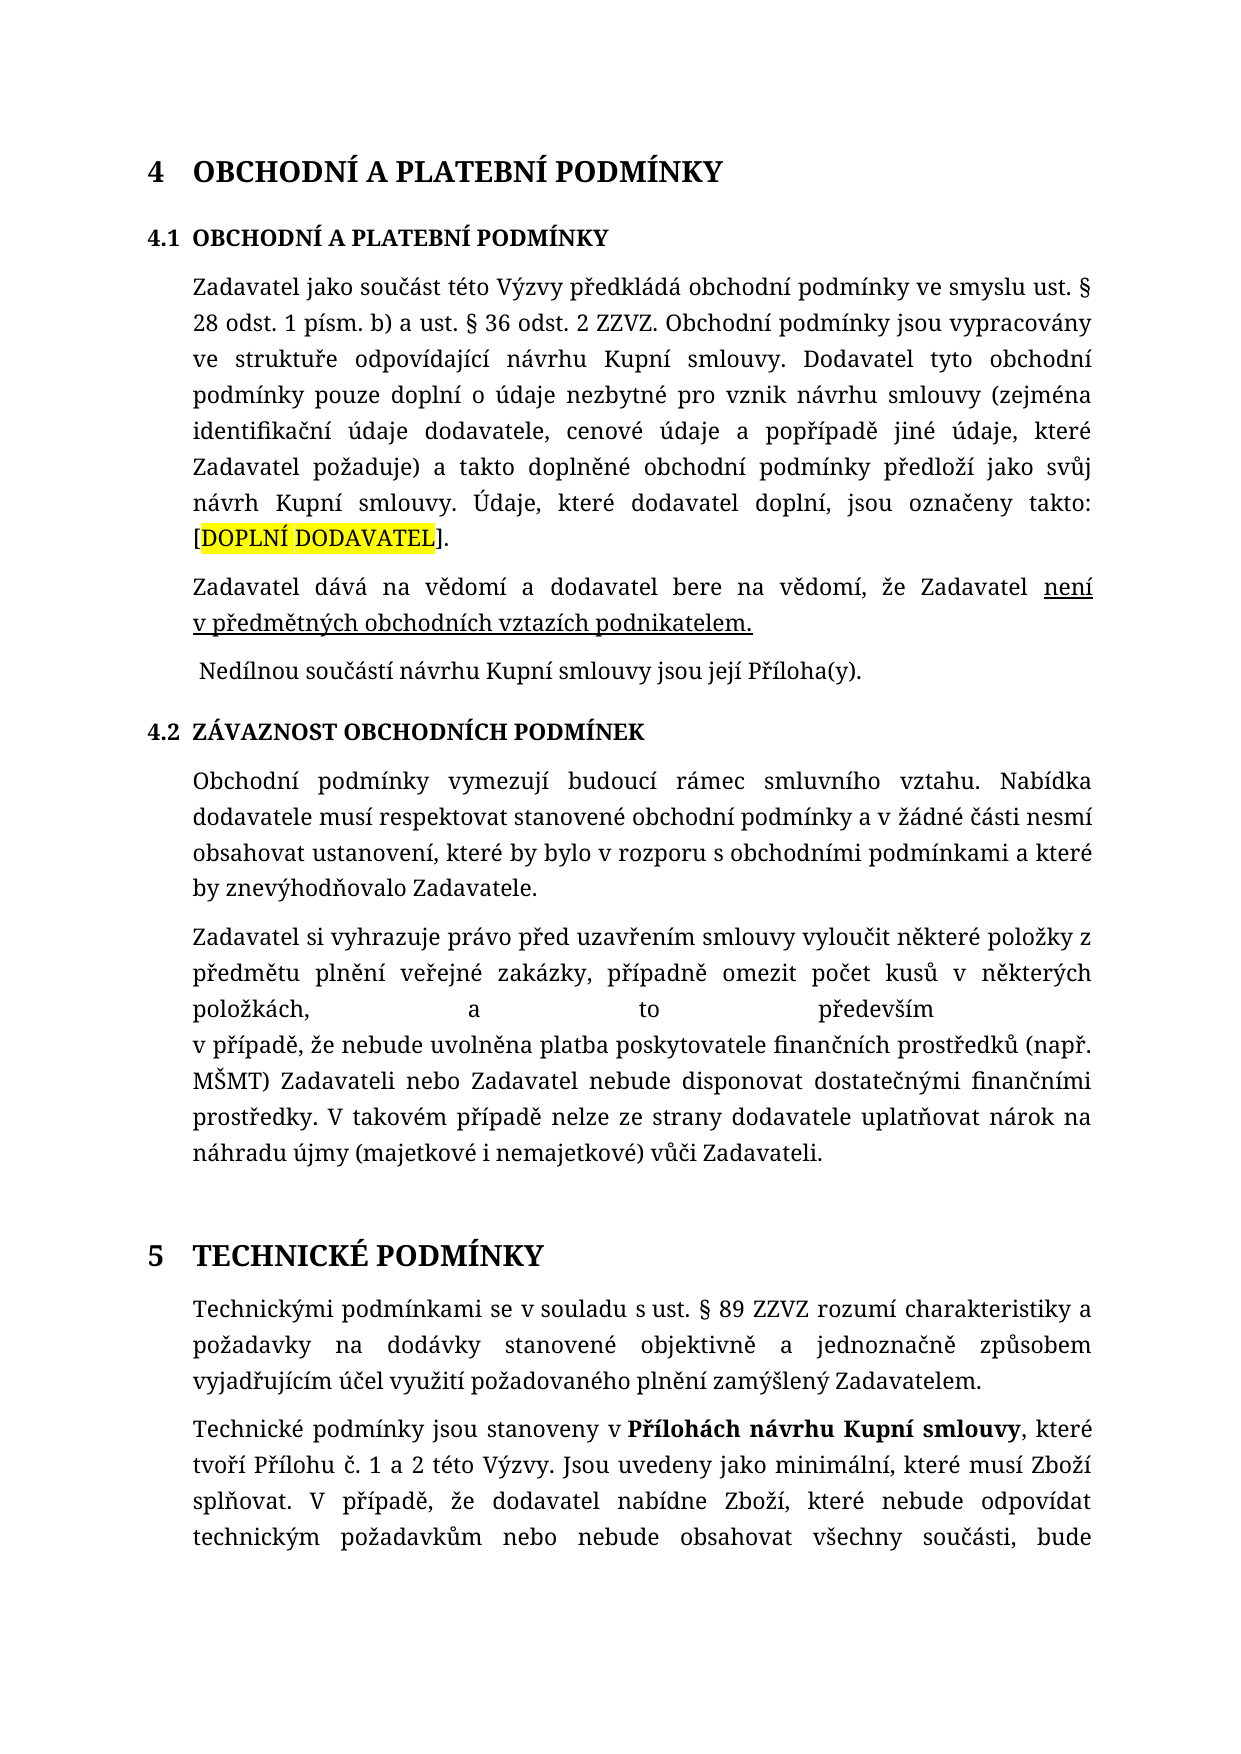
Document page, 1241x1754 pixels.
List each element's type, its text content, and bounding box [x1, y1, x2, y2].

subtitle 4 OBCHODNÍ A PLATEBNÍ PODMÍNKY [148, 152, 1093, 191]
text Zadavatel dává na vědomí a dodavatel bere na vědomí, že Zadavatel není v předmětných obchodních vztazích podnikatelem. [193, 571, 1093, 638]
text Nedílnou součástí návrhu Kupní smlouvy jsou její Příloha(y). [193, 655, 1093, 686]
subtitle 4.1 OBCHODNÍ A PLATEBNÍ PODMÍNKY [147, 222, 1093, 254]
text Zadavatel si vyhrazuje právo před uzavřením smlouvy vyloučit některé položky z předmětu plnění veřejné zakázky, případně omezit počet kusů v některých položkách, a to především v případě, že nebude uvolněna platba poskytovatele finančních prostředků (např. MŠMT) Zadavateli nebo Zadavatel nebude disponovat dostatečnými finančními prostředky. V takovém případě nelze ze strany dodavatele uplatňovat nárok na náhradu újmy (majetkové i nemajetkové) vůči Zadavateli. [192, 921, 1093, 1168]
text Technickými podmínkami se v souladu s ust. § 89 ZZVZ rozumí charakteristiky a požadavky na dodávky stanovené objektivně a jednoznačně způsobem vyjadřujícím účel využití požadovaného plnění zamýšlený Zadavatelem. [193, 1293, 1093, 1396]
subtitle 5 TECHNICKÉ PODMÍNKY [148, 1235, 1093, 1274]
text Zadavatel jako součást této Výzvy předkládá obchodní podmínky ve smyslu ust. § 28 odst. 1 písm. b) a ust. § 36 odst. 2 ZZVZ. Obchodní podmínky jsou vypracovány ve struktuře odpovídající návrhu Kupní smlouvy. Dodavatel tyto obchodní podmínky pouze doplní o údaje nezbytné pro vznik návrhu smlouvy (zejména identifikační údaje dodavatele, cenové údaje a popřípadě jiné údaje, které Zadavatel požaduje) a takto doplněné obchodní podmínky předloží jako svůj návrh Kupní smlouvy. Údaje, které dodavatel doplní, jsou označeny takto: [DOPLNÍ DODAVATEL]. [193, 271, 1093, 554]
subtitle 4.2 ZÁVAZNOST OBCHODNÍCH PODMÍNEK [147, 716, 1093, 747]
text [193, 1413, 1093, 1552]
text Obchodní podmínky vymezují budoucí rámec smluvního vztahu. Nabídka dodavatele musí respektovat stanovené obchodní podmínky a v žádné části nesmí obsahovat ustanovení, které by bylo v rozporu s obchodními podmínkami a které by znevýhodňovalo Zadavatele. [192, 764, 1093, 904]
